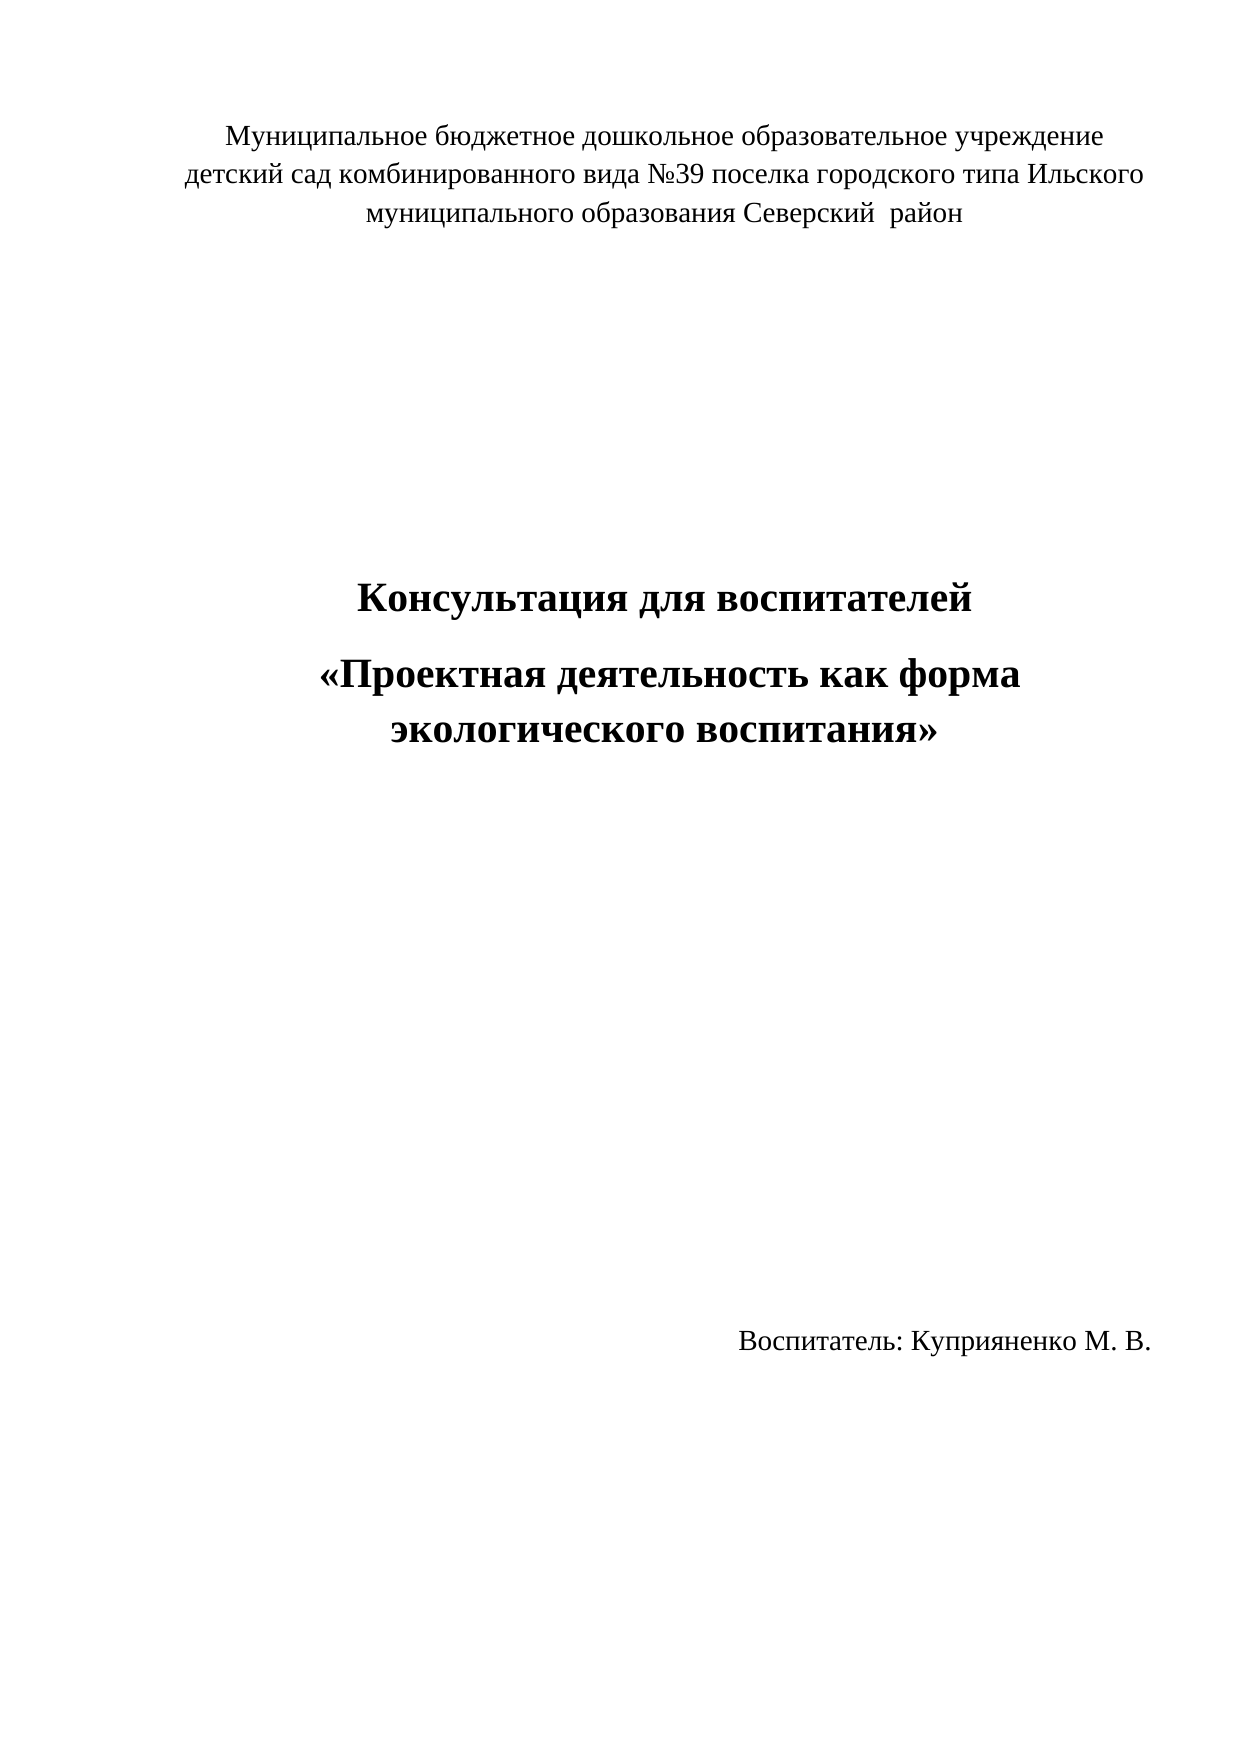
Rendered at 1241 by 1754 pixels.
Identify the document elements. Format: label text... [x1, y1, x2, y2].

text «Проектная деятельность как форма экологического воспитания» [177, 649, 1152, 752]
text Муниципальное бюджетное дошкольное образовательное учреждение детский сад комбинированного вида №39 поселка городского типа Ильского муниципального образования Северский район [177, 118, 1152, 229]
text Консультация для воспитателей [177, 573, 1152, 621]
text Воспитатель: Куприяненко М. В. [177, 1323, 1152, 1357]
